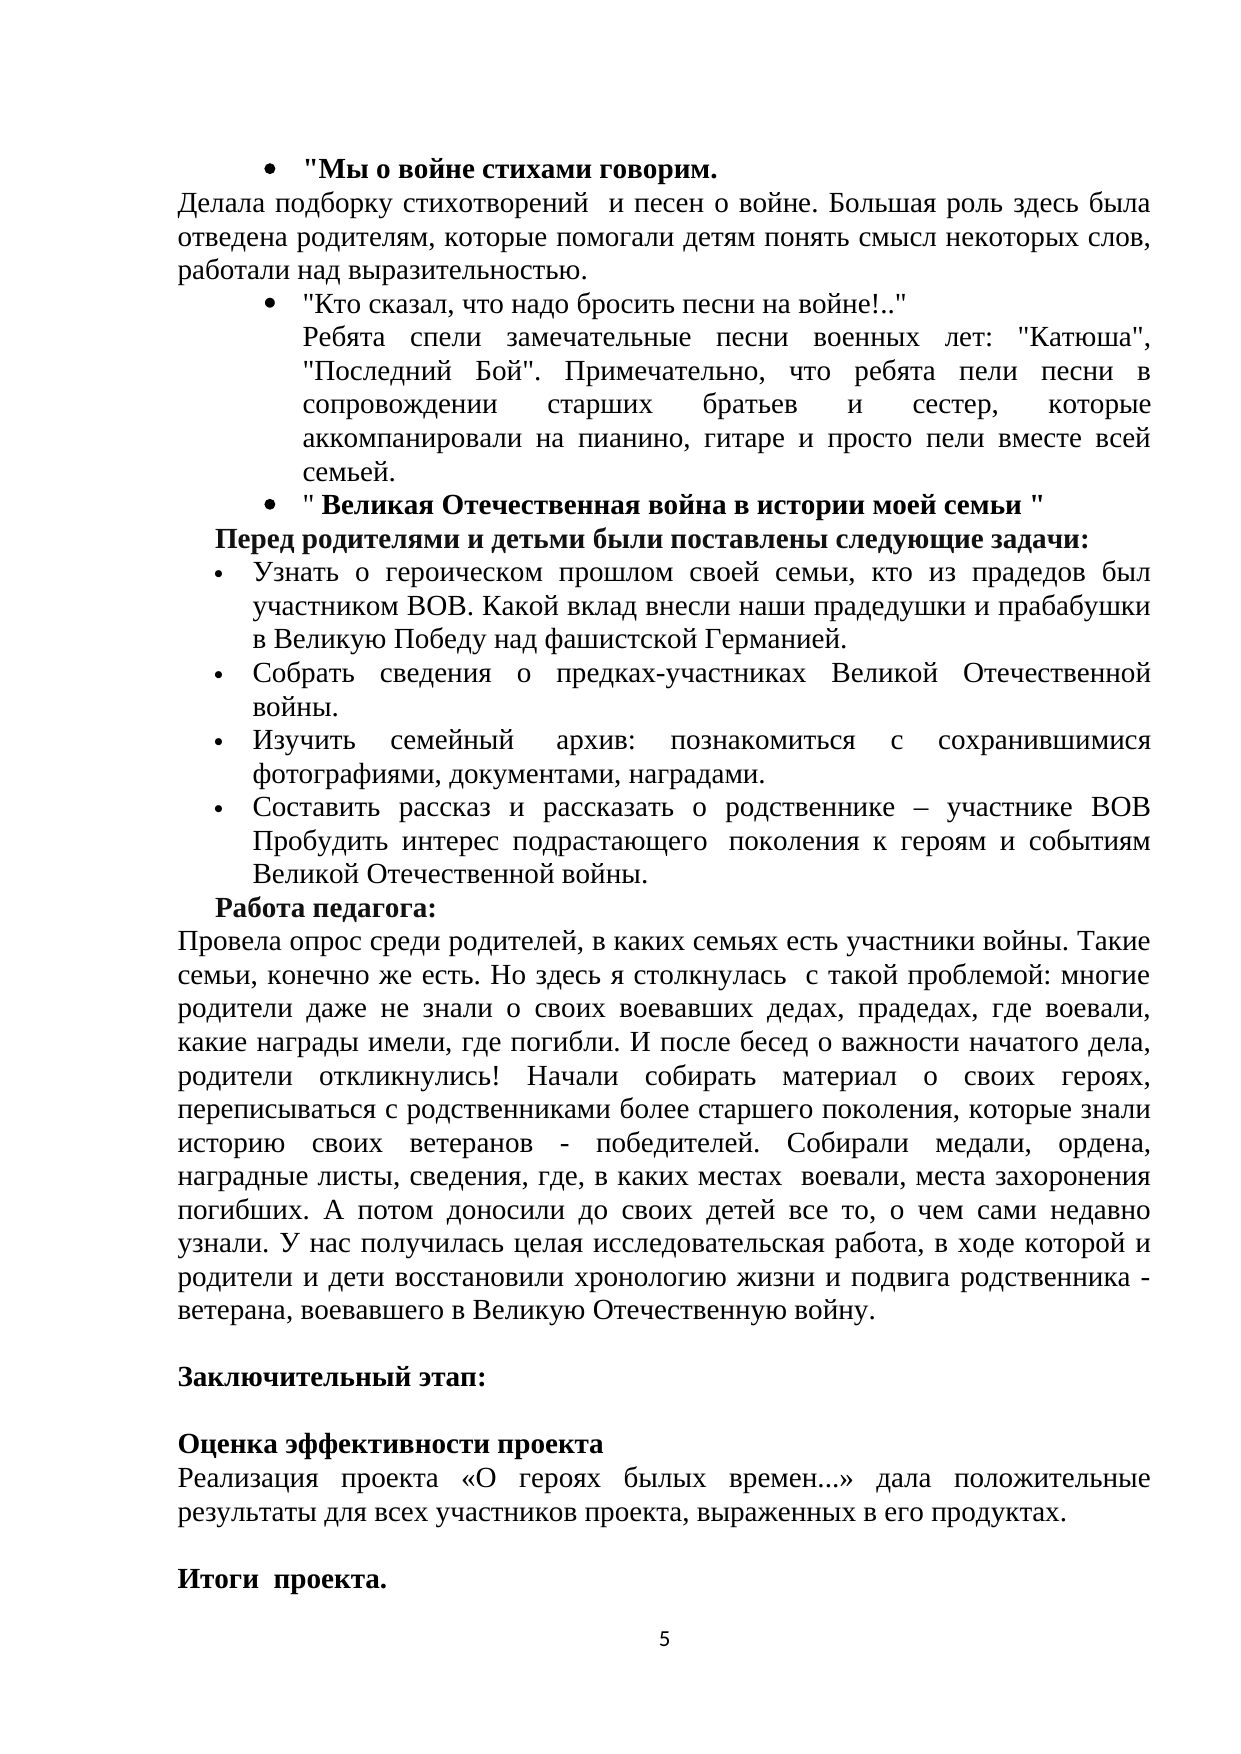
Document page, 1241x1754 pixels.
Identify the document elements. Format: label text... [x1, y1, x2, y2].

list Собрать сведения о предках-участниках Великой Отечественной войны. [215, 655, 1152, 722]
list " Великая Отечественная война в истории моей семьи " [265, 487, 1152, 521]
text Провела опрос среди родителей, в каких семьях есть участники войны. Такие семьи, конечно же есть. Но здесь я столкнулась с такой проблемой: многие родители даже не знали о своих воевавших дедах, прадедах, где воевали, какие награды имели, где погибли. И после бесед о важности начатого дела, родители откликнулись! Начали собирать материал о своих героях, переписываться с родственниками более старшего поколения, которые знали историю своих ветеранов - победителей. Собирали медали, ордена, наградные листы, сведения, где, в каких местах воевали, места захоронения погибших. А потом доносили до своих детей все то, о чем сами недавно узнали. У нас получилась целая исследовательская работа, в ходе которой и родители и дети восстановили хронологию жизни и подвига родственника - ветерана, воевавшего в Великую Отечественную войну. [177, 923, 1152, 1326]
text Итоги проекта. [177, 1561, 1152, 1594]
list "Мы о войне стихами говорим. [265, 152, 1152, 185]
text Реализация проекта «О героях былых времен...» дала положительные результаты для всех участников проекта, выраженных в его продуктах. [177, 1460, 1152, 1527]
text Оценка эффективности проекта [177, 1427, 1152, 1460]
text Делала подборку стихотворений и песен о войне. Большая роль здесь была отведена родителям, которые помогали детям понять смысл некоторых слов, работали над выразительностью. [177, 185, 1152, 286]
text Работа педагога: [177, 890, 1152, 923]
list Составить рассказ и рассказать о родственнике – участнике ВОВ Пробудить интерес подрастающего поколения к героям и событиям Великой Отечественной войны. [215, 789, 1152, 890]
list Узнать о героическом прошлом своей семьи, кто из прадедов был участником ВОВ. Какой вклад внесли наши прадедушки и прабабушки в Великую Победу над фашистской Германией. [215, 554, 1152, 655]
list "Кто сказал, что надо бросить песни на войне!.." [265, 286, 1152, 319]
text Заключительный этап: [177, 1359, 1152, 1393]
text Ребята спели замечательные песни военных лет: "Катюша", "Последний Бой". Примечательно, что ребята пели песни в сопровождении старших братьев и сестер, которые аккомпанировали на пианино, гитаре и просто пели вместе всей семьей. [302, 319, 1152, 487]
text Перед родителями и детьми были поставлены следующие задачи: [177, 521, 1152, 554]
list Изучить семейный архив: познакомиться с сохранившимися фотографиями, документами, наградами. [215, 722, 1152, 789]
